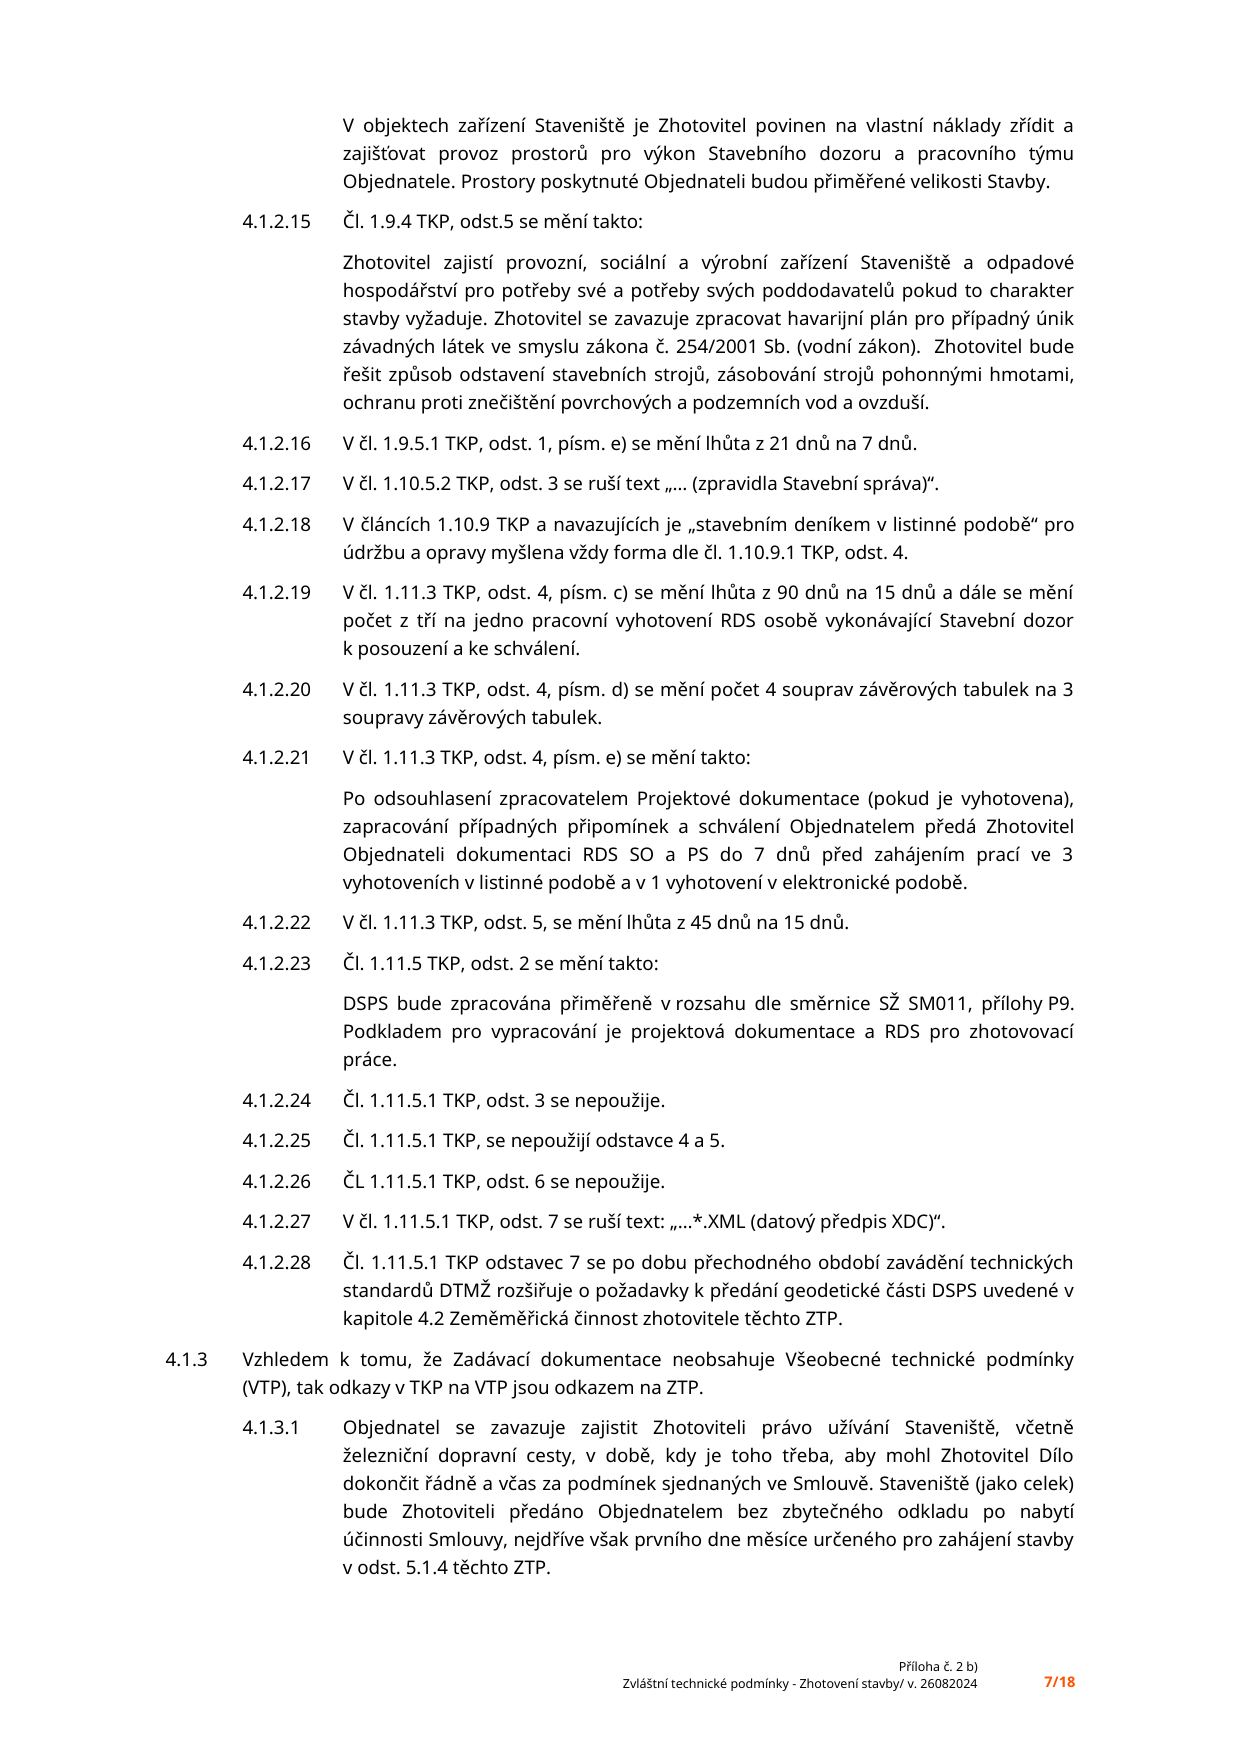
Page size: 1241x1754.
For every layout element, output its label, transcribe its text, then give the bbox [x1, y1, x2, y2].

text V čl. 1.11.5.1 TKP, odst. 7 se ruší text: „…*.XML (datový předpis XDC)“. [242, 1209, 1075, 1234]
list V čl. 1.11.3 TKP, odst. 5, se mění lhůta z 45 dnů na 15 dnů. [242, 910, 1075, 935]
text Po odsouhlasení zpracovatelem Projektové dokumentace (pokud je vyhotovena), zapracování případných připomínek a schválení Objednatelem předá Zhotovitel Objednateli dokumentaci RDS SO a PS do 7 dnů před zahájením prací ve 3 vyhotoveních v listinné podobě a v 1 vyhotovení v elektronické podobě. [343, 785, 1075, 895]
text Čl. 1.11.5.1 TKP, odst. 3 se nepoužije. [242, 1087, 1075, 1113]
list DSPS bude zpracována přiměřeně v rozsahu dle směrnice SŽ SM011, přílohy P9. Podkladem pro vypracování je projektová dokumentace a RDS pro zhotovovací práce. [343, 991, 1075, 1072]
list V čl. 1.9.5.1 TKP, odst. 1, písm. e) se mění lhůta z 21 dnů na 7 dnů. [242, 430, 1075, 455]
list Vzhledem k tomu, že Zadávací dokumentace neobsahuje Všeobecné technické podmínky (VTP), tak odkazy v TKP na VTP jsou odkazem na ZTP. [165, 1346, 1075, 1399]
text Čl. 1.11.5.1 TKP odstavec 7 se po dobu přechodného období zavádění technických standardů DTMŽ rozšiřuje o požadavky k předání geodetické části DSPS uvedené v kapitole 4.2 Zeměměřická činnost zhotovitele těchto ZTP. [242, 1249, 1075, 1331]
text Zhotovitel zajistí provozní, sociální a výrobní zařízení Staveniště a odpadové hospodářství pro potřeby své a potřeby svých poddodavatelů pokud to charakter stavby vyžaduje. Zhotovitel se zavazuje zpracovat havarijní plán pro případný únik závadných látek ve smyslu zákona č. 254/2001 Sb. (vodní zákon). Zhotovitel bude řešit způsob odstavení stavebních strojů, zásobování strojů pohonnými hmotami, ochranu proti znečištění povrchových a podzemních vod a ovzduší. [343, 249, 1075, 415]
list Čl. 1.11.5 TKP, odst. 2 se mění takto: [242, 950, 1075, 976]
list V čl. 1.11.3 TKP, odst. 4, písm. c) se mění lhůta z 90 dnů na 15 dnů a dále se mění počet z tří na jedno pracovní vyhotovení RDS osobě vykonávající Stavební dozor k posouzení a ke schválení. [242, 579, 1075, 661]
list Objednatel se zavazuje zajistit Zhotoviteli právo užívání Staveniště, včetně železniční dopravní cesty, v době, kdy je toho třeba, aby mohl Zhotovitel Dílo dokončit řádně a včas za podmínek sjednaných ve Smlouvě. Staveniště (jako celek) bude Zhotoviteli předáno Objednatelem bez zbytečného odkladu po nabytí účinnosti Smlouvy, nejdříve však prvního dne měsíce určeného pro zahájení stavby v odst. 5.1.4 těchto ZTP. [242, 1414, 1075, 1580]
list V čl. 1.11.3 TKP, odst. 4, písm. d) se mění počet 4 souprav závěrových tabulek na 3 soupravy závěrových tabulek. [242, 676, 1075, 729]
text Čl. 1.11.5.1 TKP, se nepoužijí odstavce 4 a 5. [242, 1128, 1075, 1153]
text V objektech zařízení Staveniště je Zhotovitel povinen na vlastní náklady zřídit a zajišťovat provoz prostorů pro výkon Stavebního dozoru a pracovního týmu Objednatele. Prostory poskytnuté Objednateli budou přiměřené velikosti Stavby. [343, 112, 1075, 194]
list V čl. 1.11.3 TKP, odst. 4, písm. e) se mění takto: [242, 744, 1075, 770]
list V čl. 1.10.5.2 TKP, odst. 3 se ruší text „… (zpravidla Stavební správa)“. [242, 470, 1075, 496]
list V článcích 1.10.9 TKP a navazujících je „stavebním deníkem v listinné podobě“ pro údržbu a opravy myšlena vždy forma dle čl. 1.10.9.1 TKP, odst. 4. [242, 511, 1075, 564]
text ČL 1.11.5.1 TKP, odst. 6 se nepoužije. [242, 1168, 1075, 1194]
list Čl. 1.9.4 TKP, odst.5 se mění takto: [242, 209, 1075, 234]
